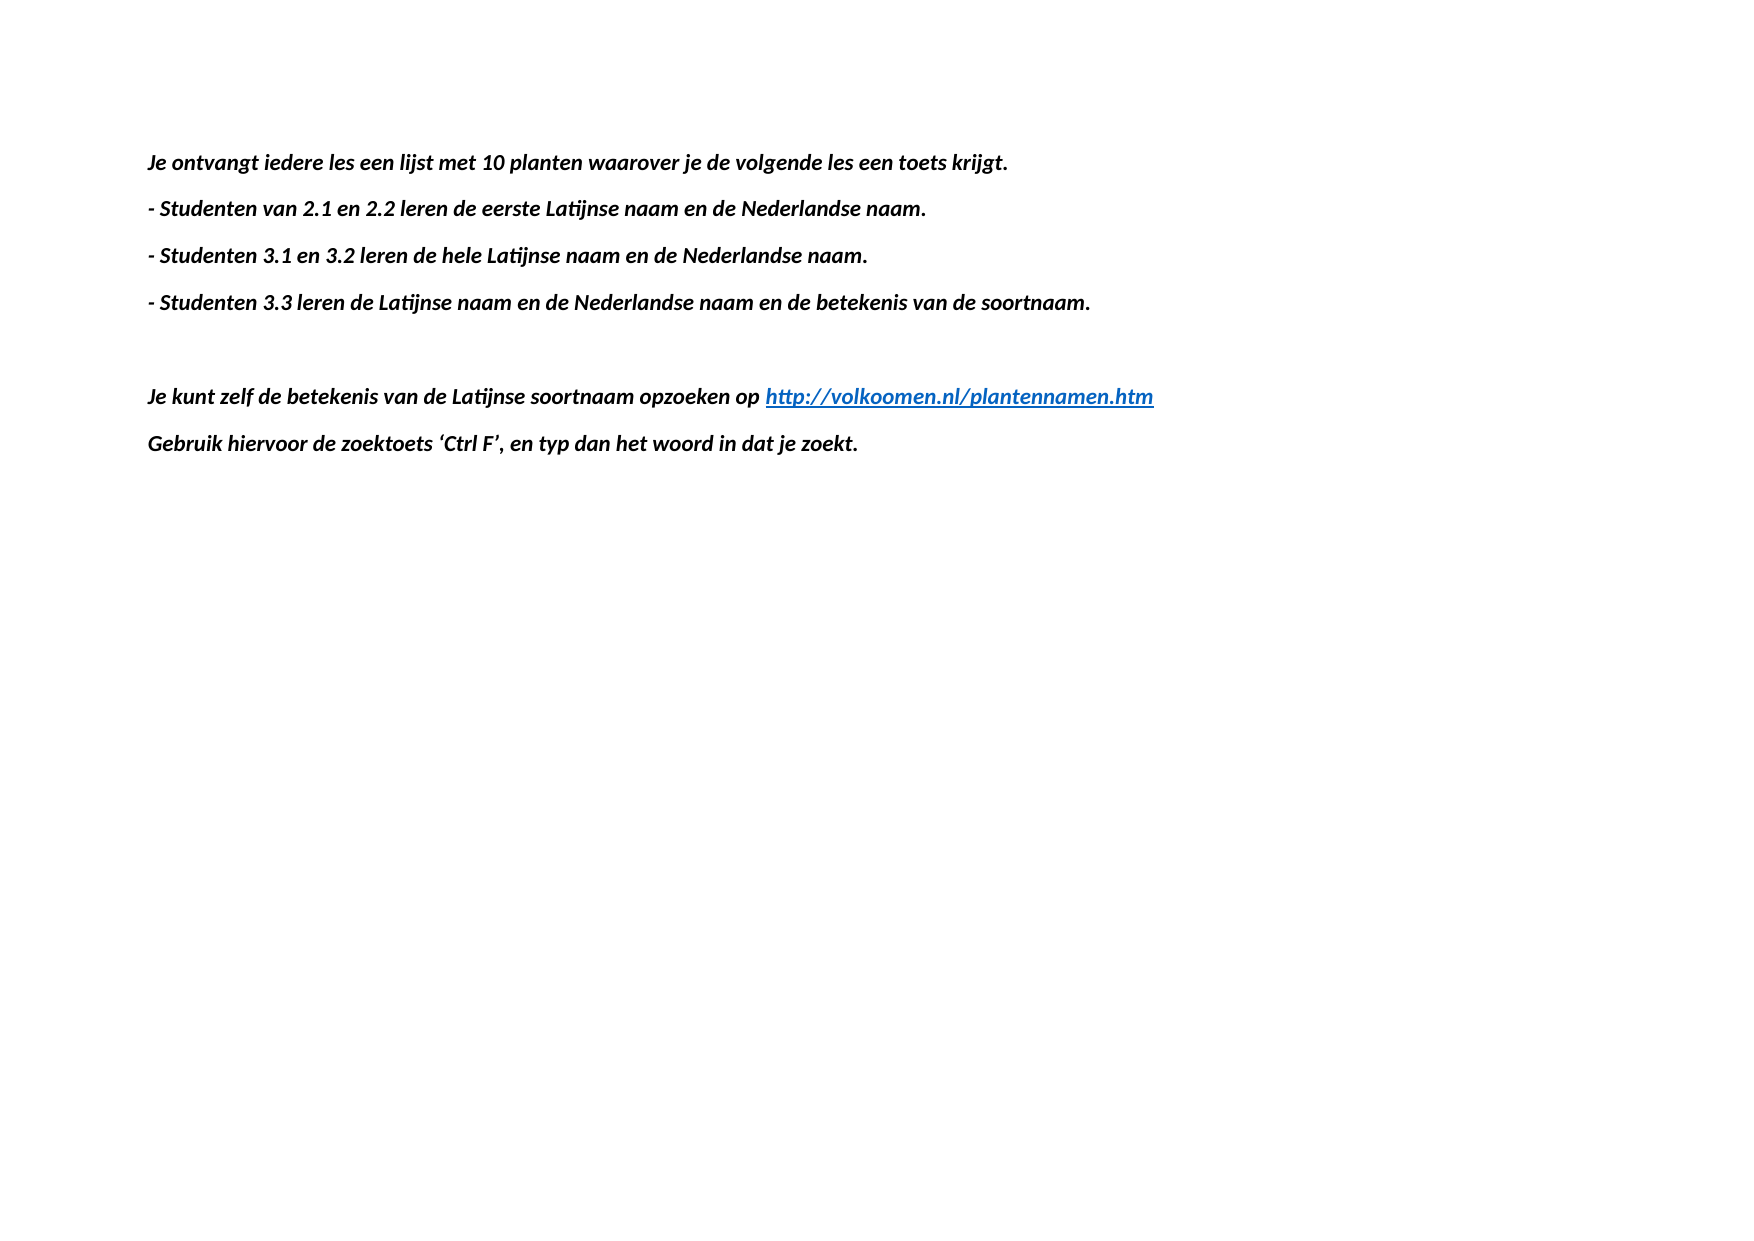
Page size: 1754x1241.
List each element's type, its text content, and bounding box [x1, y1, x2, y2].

text - Studenten van 2.1 en 2.2 leren de eerste Latijnse naam en de Nederlandse naam. [148, 194, 1606, 222]
text - Studenten 3.3 leren de Latijnse naam en de Nederlandse naam en de betekenis van de soortnaam. [148, 288, 1606, 316]
text Gebruik hiervoor de zoektoets ‘Ctrl F’, en typ dan het woord in dat je zoekt. [148, 429, 1606, 457]
text Je kunt zelf de betekenis van de Latijnse soortnaam opzoeken op http://volkoomen.nl/plantennamen.htm [148, 382, 1606, 410]
text Je ontvangt iedere les een lijst met 10 planten waarover je de volgende les een toets krijgt. [148, 148, 1606, 176]
text - Studenten 3.1 en 3.2 leren de hele Latijnse naam en de Nederlandse naam. [148, 241, 1606, 269]
